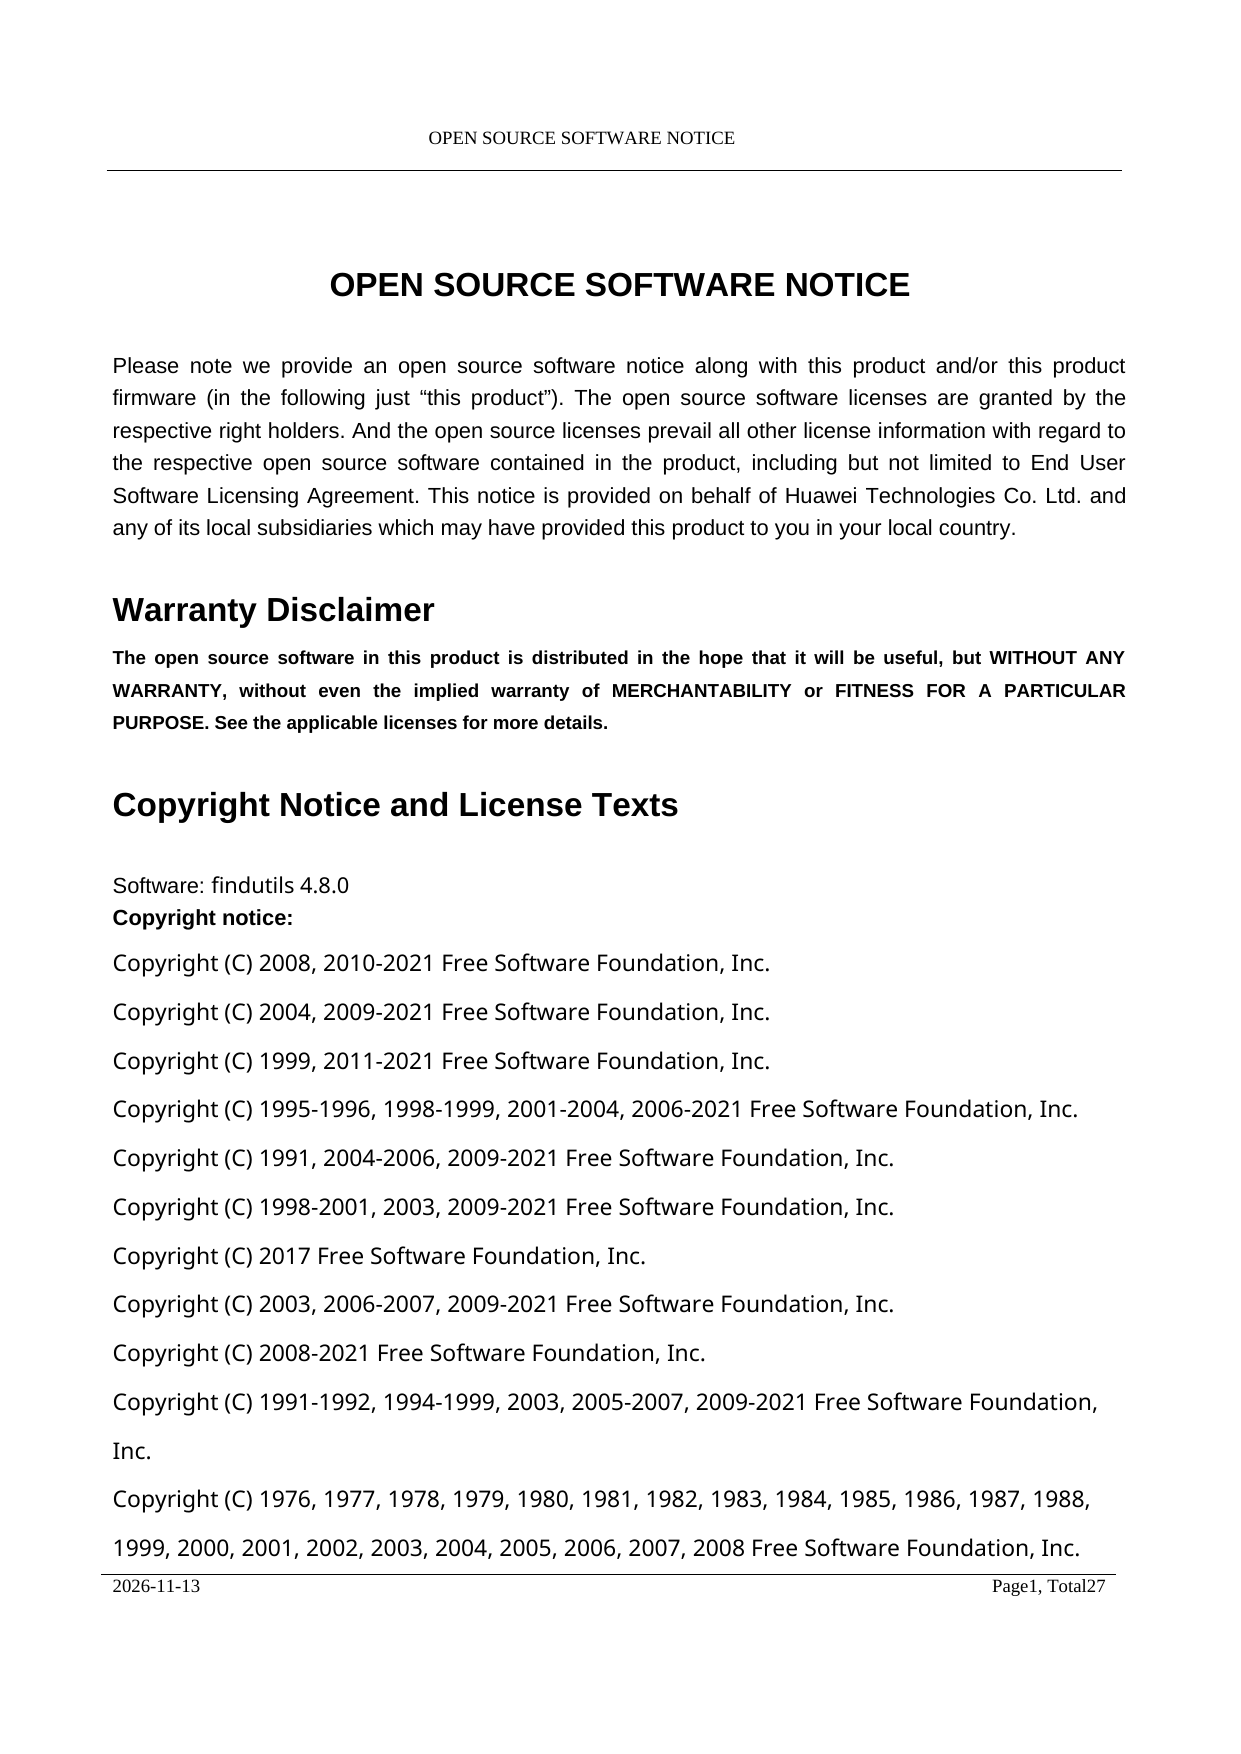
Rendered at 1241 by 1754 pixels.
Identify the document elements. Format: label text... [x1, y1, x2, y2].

text Please note we provide an open source software notice along with this product and/or this product firmware (in the following just “this product”). The open source software licenses are granted by the respective right holders. And the open source licenses prevail all other license information with regard to the respective open source software contained in the product, including but not limited to End User Software Licensing Agreement. This notice is provided on behalf of Huawei Technologies Co. Ltd. and any of its local subsidiaries which may have provided this product to you in your local country. [112, 349, 1128, 544]
text The open source software in this product is distributed in the hope that it will be useful, but WITHOUT ANY WARRANTY, without even the implied warranty of MERCHANTABILITY or FITNESS FOR A PARTICULAR PURPOSE. See the applicable licenses for more details. [112, 641, 1128, 739]
text OPEN SOURCE SOFTWARE NOTICE [112, 251, 1128, 316]
text Warranty Disclaimer [112, 576, 1128, 641]
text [112, 947, 1128, 1564]
text Software: findutils 4.8.0 [112, 869, 1128, 901]
text Copyright notice: [112, 901, 1128, 934]
text Copyright Notice and License Texts [112, 771, 1128, 836]
